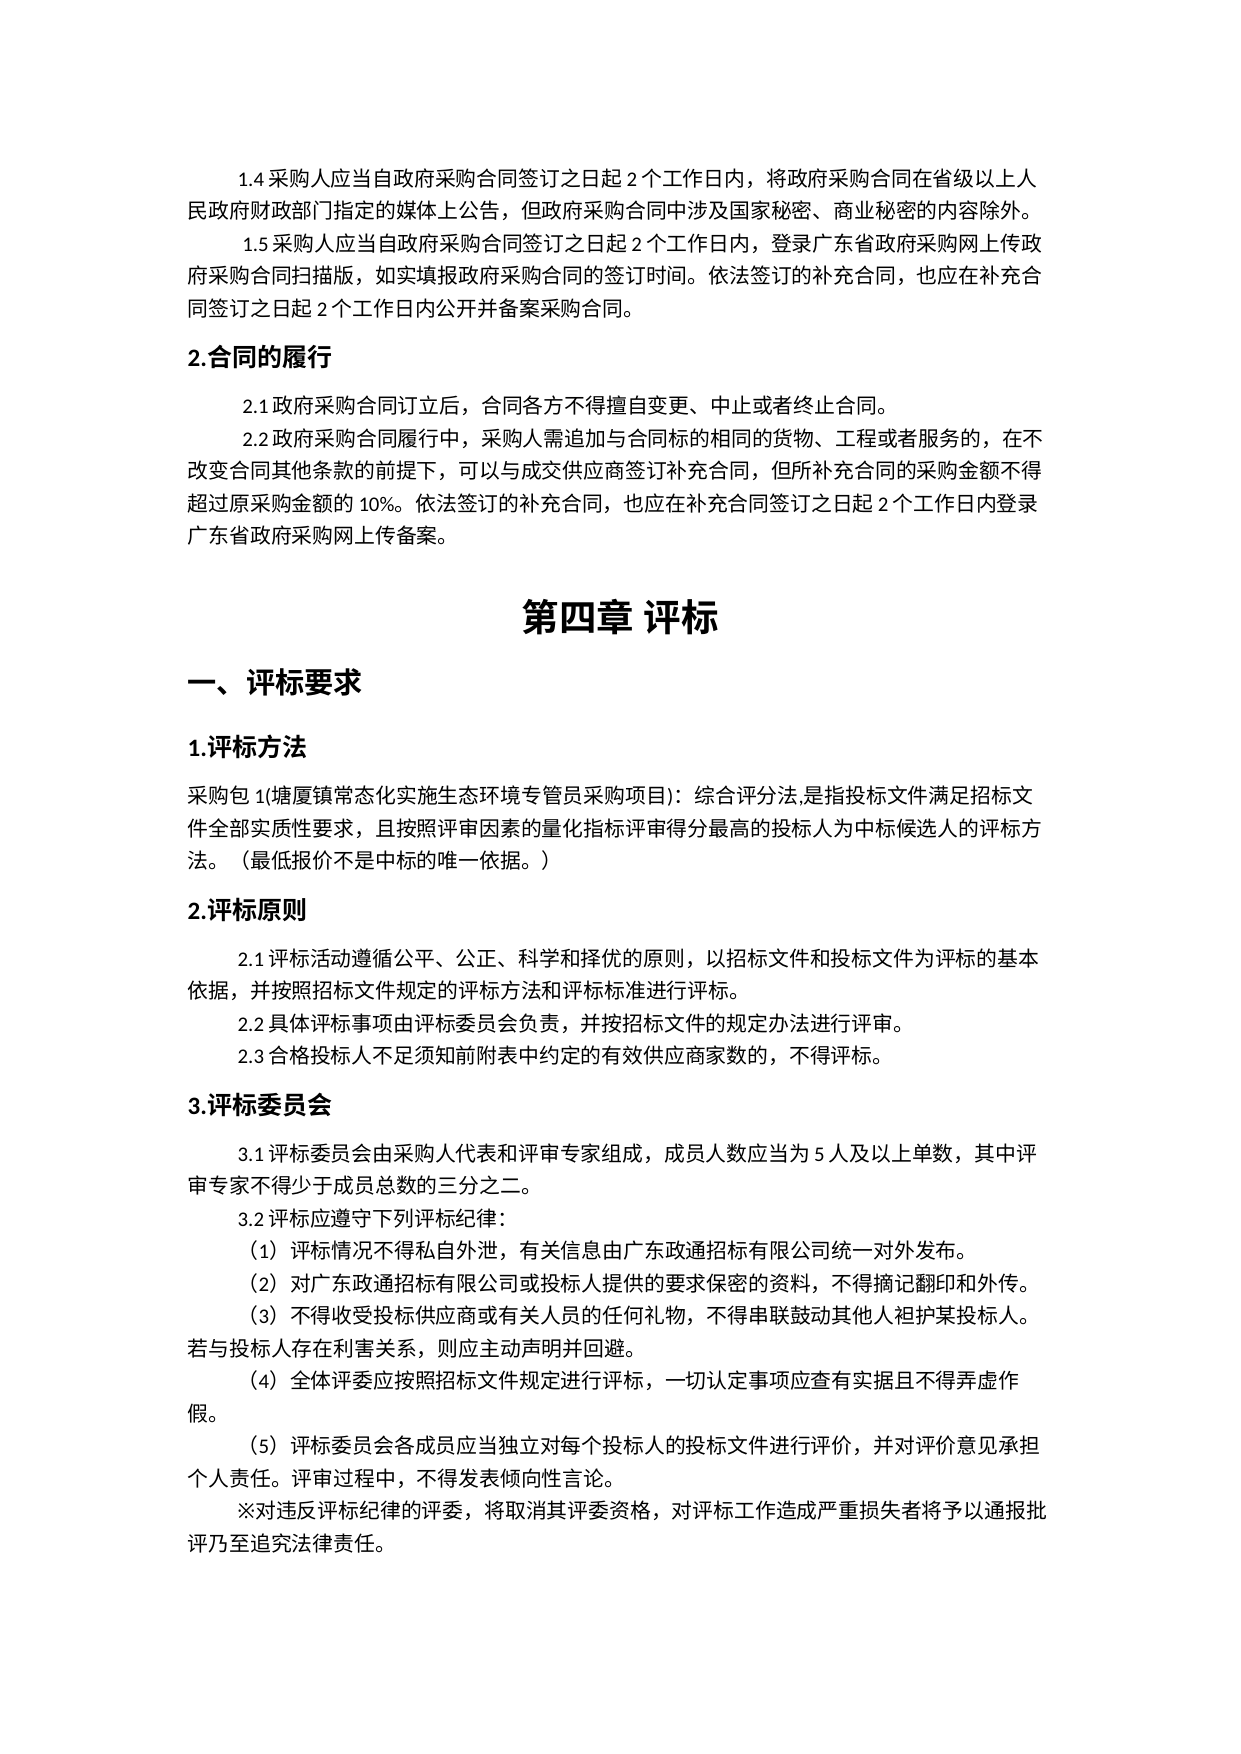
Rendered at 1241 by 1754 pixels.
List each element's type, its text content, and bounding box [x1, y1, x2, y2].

text 2.1政府采购合同订立后，合同各方不得擅自变更、中止或者终止合同。 [187, 389, 1053, 422]
text 2.合同的履行 [187, 324, 1053, 389]
text 3.评标委员会 [187, 1072, 1053, 1137]
text 2.2政府采购合同履行中，采购人需追加与合同标的相同的货物、工程或者服务的，在不改变合同其他条款的前提下，可以与成交供应商签订补充合同，但所补充合同的采购金额不得超过原采购金额的10%。依法签订的补充合同，也应在补充合同签订之日起2个工作日内登录广东省政府采购网上传备案。 [187, 422, 1053, 552]
text 3.2评标应遵守下列评标纪律： [187, 1202, 1053, 1234]
text 1.4采购人应当自政府采购合同签订之日起2个工作日内，将政府采购合同在省级以上人民政府财政部门指定的媒体上公告，但政府采购合同中涉及国家秘密、商业秘密的内容除外。 [187, 162, 1053, 227]
text 2.评标原则 [187, 877, 1053, 942]
text 1.评标方法 [187, 714, 1053, 779]
text 采购包1(塘厦镇常态化实施生态环境专管员采购项目)：综合评分法,是指投标文件满足招标文件全部实质性要求，且按照评审因素的量化指标评审得分最高的投标人为中标候选人的评标方法。（最低报价不是中标的唯一依据。） [187, 779, 1053, 877]
text 2.2具体评标事项由评标委员会负责，并按招标文件的规定办法进行评审。 [187, 1007, 1053, 1039]
text 2.1评标活动遵循公平、公正、科学和择优的原则，以招标文件和投标文件为评标的基本依据，并按照招标文件规定的评标方法和评标标准进行评标。 [187, 942, 1053, 1007]
text （2）对广东政通招标有限公司或投标人提供的要求保密的资料，不得摘记翻印和外传。 [187, 1267, 1053, 1299]
text （5）评标委员会各成员应当独立对每个投标人的投标文件进行评价，并对评价意见承担个人责任。评审过程中，不得发表倾向性言论。 [187, 1429, 1053, 1494]
text （3）不得收受投标供应商或有关人员的任何礼物，不得串联鼓动其他人袒护某投标人。若与投标人存在利害关系，则应主动声明并回避。 [187, 1299, 1053, 1364]
text ※对违反评标纪律的评委，将取消其评委资格，对评标工作造成严重损失者将予以通报批评乃至追究法律责任。 [187, 1494, 1053, 1559]
text 第四章 评标 [187, 584, 1053, 649]
text （1）评标情况不得私自外泄，有关信息由广东政通招标有限公司统一对外发布。 [187, 1234, 1053, 1267]
text （4）全体评委应按照招标文件规定进行评标，一切认定事项应查有实据且不得弄虚作假。 [187, 1364, 1053, 1429]
text 3.1评标委员会由采购人代表和评审专家组成，成员人数应当为5人及以上单数，其中评审专家不得少于成员总数的三分之二。 [187, 1137, 1053, 1202]
text 一、评标要求 [187, 649, 1053, 714]
text 2.3合格投标人不足须知前附表中约定的有效供应商家数的，不得评标。 [187, 1039, 1053, 1072]
text 1.5采购人应当自政府采购合同签订之日起2个工作日内，登录广东省政府采购网上传政府采购合同扫描版，如实填报政府采购合同的签订时间。依法签订的补充合同，也应在补充合同签订之日起2个工作日内公开并备案采购合同。 [187, 227, 1053, 324]
